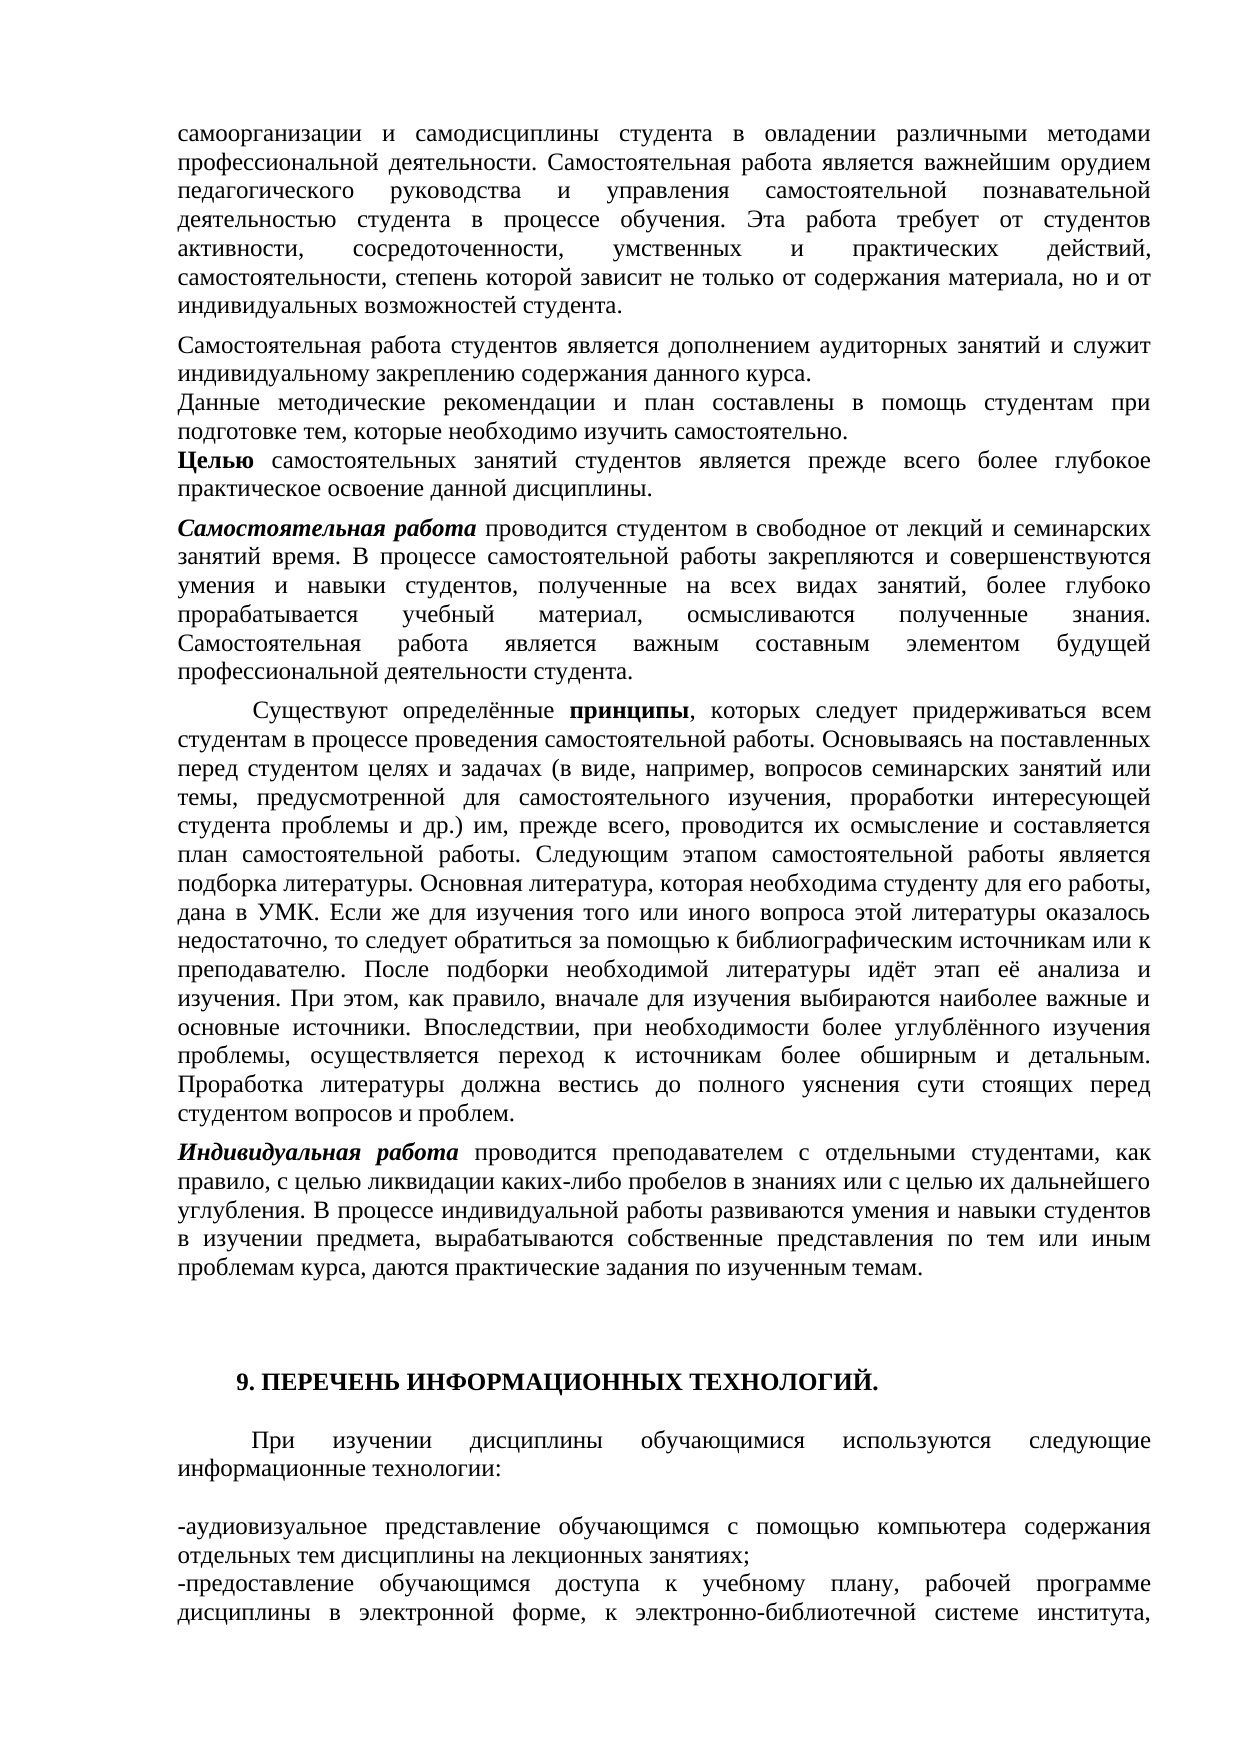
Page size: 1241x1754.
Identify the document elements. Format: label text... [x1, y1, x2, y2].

text Данные методические рекомендации и план составлены в помощь студентам при подготовке тем, которые необходимо изучить самостоятельно. [177, 387, 1152, 445]
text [177, 118, 1152, 319]
text Существуют определённые принципы, которых следует придерживаться всем студентам в процессе проведения самостоятельной работы. Основываясь на поставленных перед студентом целях и задачах (в виде, например, вопросов семинарских занятий или темы, предусмотренной для самостоятельного изучения, проработки интересующей студента проблемы и др.) им, прежде всего, проводится их осмысление и составляется план самостоятельной работы. Следующим этапом самостоятельной работы является подборка литературы. Основная литература, которая необходима студенту для его работы, дана в УМК. Если же для изучения того или иного вопроса этой литературы оказалось недостаточно, то следует обратиться за помощью к библиографическим источникам или к преподавателю. После подборки необходимой литературы идёт этап её анализа и изучения. При этом, как правило, вначале для изучения выбираются наиболее важные и основные источники. Впоследствии, при необходимости более углублённого изучения проблемы, осуществляется переход к источникам более обширным и детальным. Проработка литературы должна вестись до полного уяснения сути стоящих перед студентом вопросов и проблем. [177, 696, 1152, 1127]
text Индивидуальная работа проводится преподавателем с отдельными студентами, как правило, с целью ликвидации каких-либо пробелов в знаниях или с целью их дальнейшего углубления. В процессе индивидуальной работы развиваются умения и навыки студентов в изучении предмета, вырабатываются собственные представления по тем или иным проблемам курса, даются практические задания по изученным темам. [177, 1137, 1152, 1281]
text Целью самостоятельных занятий студентов является прежде всего более глубокое практическое освоение данной дисциплины. [177, 445, 1152, 502]
text При изучении дисциплины обучающимися используются следующие информационные технологии: [177, 1425, 1152, 1482]
text Самостоятельная работа проводится студентом в свободное от лекций и семинарских занятий время. В процессе самостоятельной работы закрепляются и совершенствуются умения и навыки студентов, полученные на всех видах занятий, более глубоко прорабатывается учебный материал, осмысливаются полученные знания. Самостоятельная работа является важным составным элементом будущей профессиональной деятельности студента. [177, 513, 1152, 685]
text -аудиовизуальное представление обучающимся с помощью компьютера содержания отдельных тем дисциплины на лекционных занятиях; [177, 1511, 1152, 1568]
text 9. ПЕРЕЧЕНЬ ИНФОРМАЦИОННЫХ ТЕХНОЛОГИЙ. [177, 1367, 1152, 1396]
text Самостоятельная работа студентов является дополнением аудиторных занятий и служит индивидуальному закреплению содержания данного курса. [177, 330, 1152, 387]
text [177, 1568, 1152, 1626]
